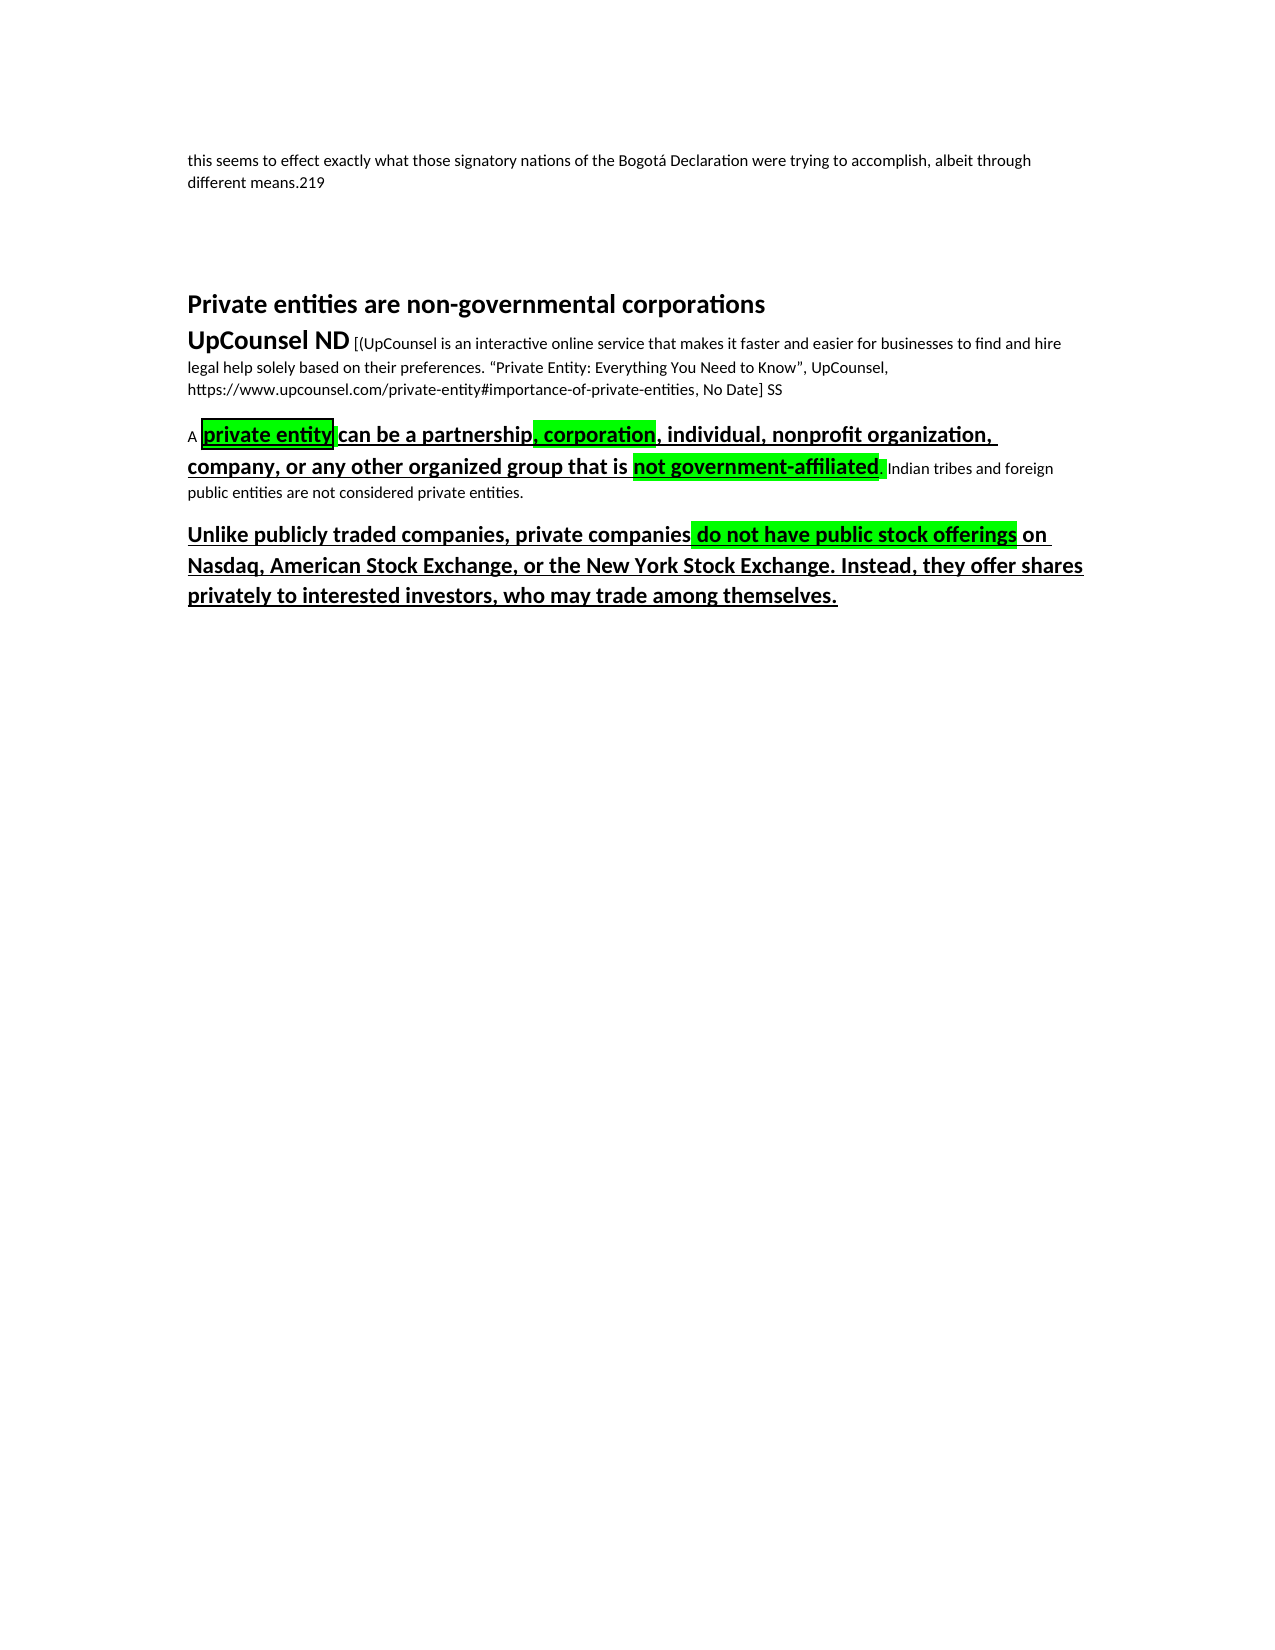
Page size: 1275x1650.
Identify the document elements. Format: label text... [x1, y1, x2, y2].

text UpCounsel ND [(UpCounsel is an interactive online service that makes it faster and easier for businesses to find and hire legal help solely based on their preferences. “Private Entity: Everything You Need to Know”, UpCounsel, https://www.upcounsel.com/private-entity#importance-of-private-entities, No Date] SS [187, 323, 1087, 400]
text A private entity can be a partnership, corporation, individual, nonprofit organization, company, or any other organized group that is not government-affiliated. Indian tribes and foreign public entities are not considered private entities. [187, 418, 1087, 502]
subtitle Private entities are non-governmental corporations [187, 287, 1087, 321]
text Unlike publicly traded companies, private companies do not have public stock offerings on Nasdaq, American Stock Exchange, or the New York Stock Exchange. Instead, they offer shares privately to interested investors, who may trade among themselves. [187, 521, 1087, 609]
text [187, 150, 1087, 192]
